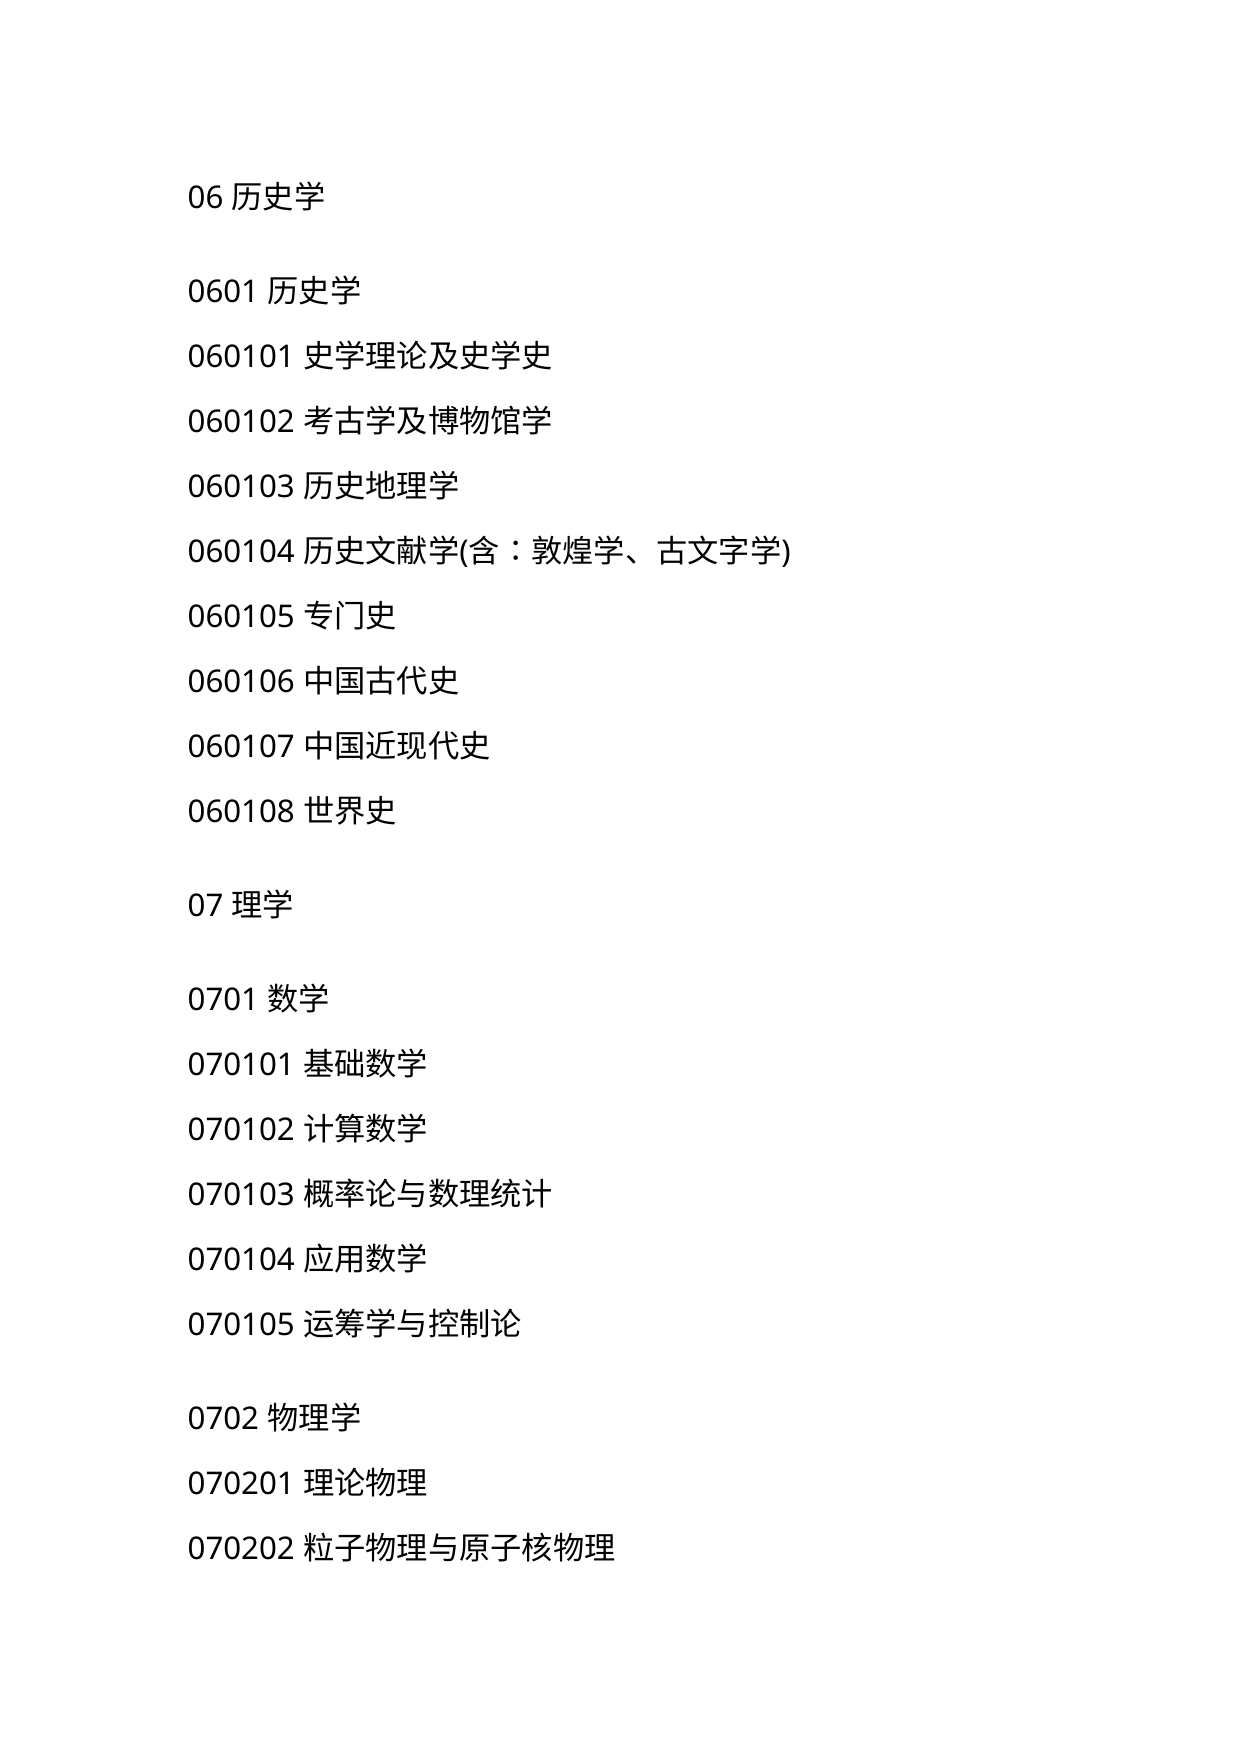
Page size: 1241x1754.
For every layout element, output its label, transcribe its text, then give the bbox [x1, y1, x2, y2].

text 07 理学 [187, 870, 1053, 935]
text 0701 数学 070101 基础数学 070102 计算数学 070103 概率论与数理统计 070104 应用数学 070105 运筹学与控制论 [187, 964, 1053, 1354]
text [187, 1384, 1053, 1579]
text 06 历史学 [187, 162, 1053, 227]
text 0601 历史学 060101 史学理论及史学史 060102 考古学及博物馆学 060103 历史地理学 060104 历史文献学(含∶敦煌学、古文字学) 060105 专门史 060106 中国古代史 060107 中国近现代史 060108 世界史 [187, 256, 1053, 841]
